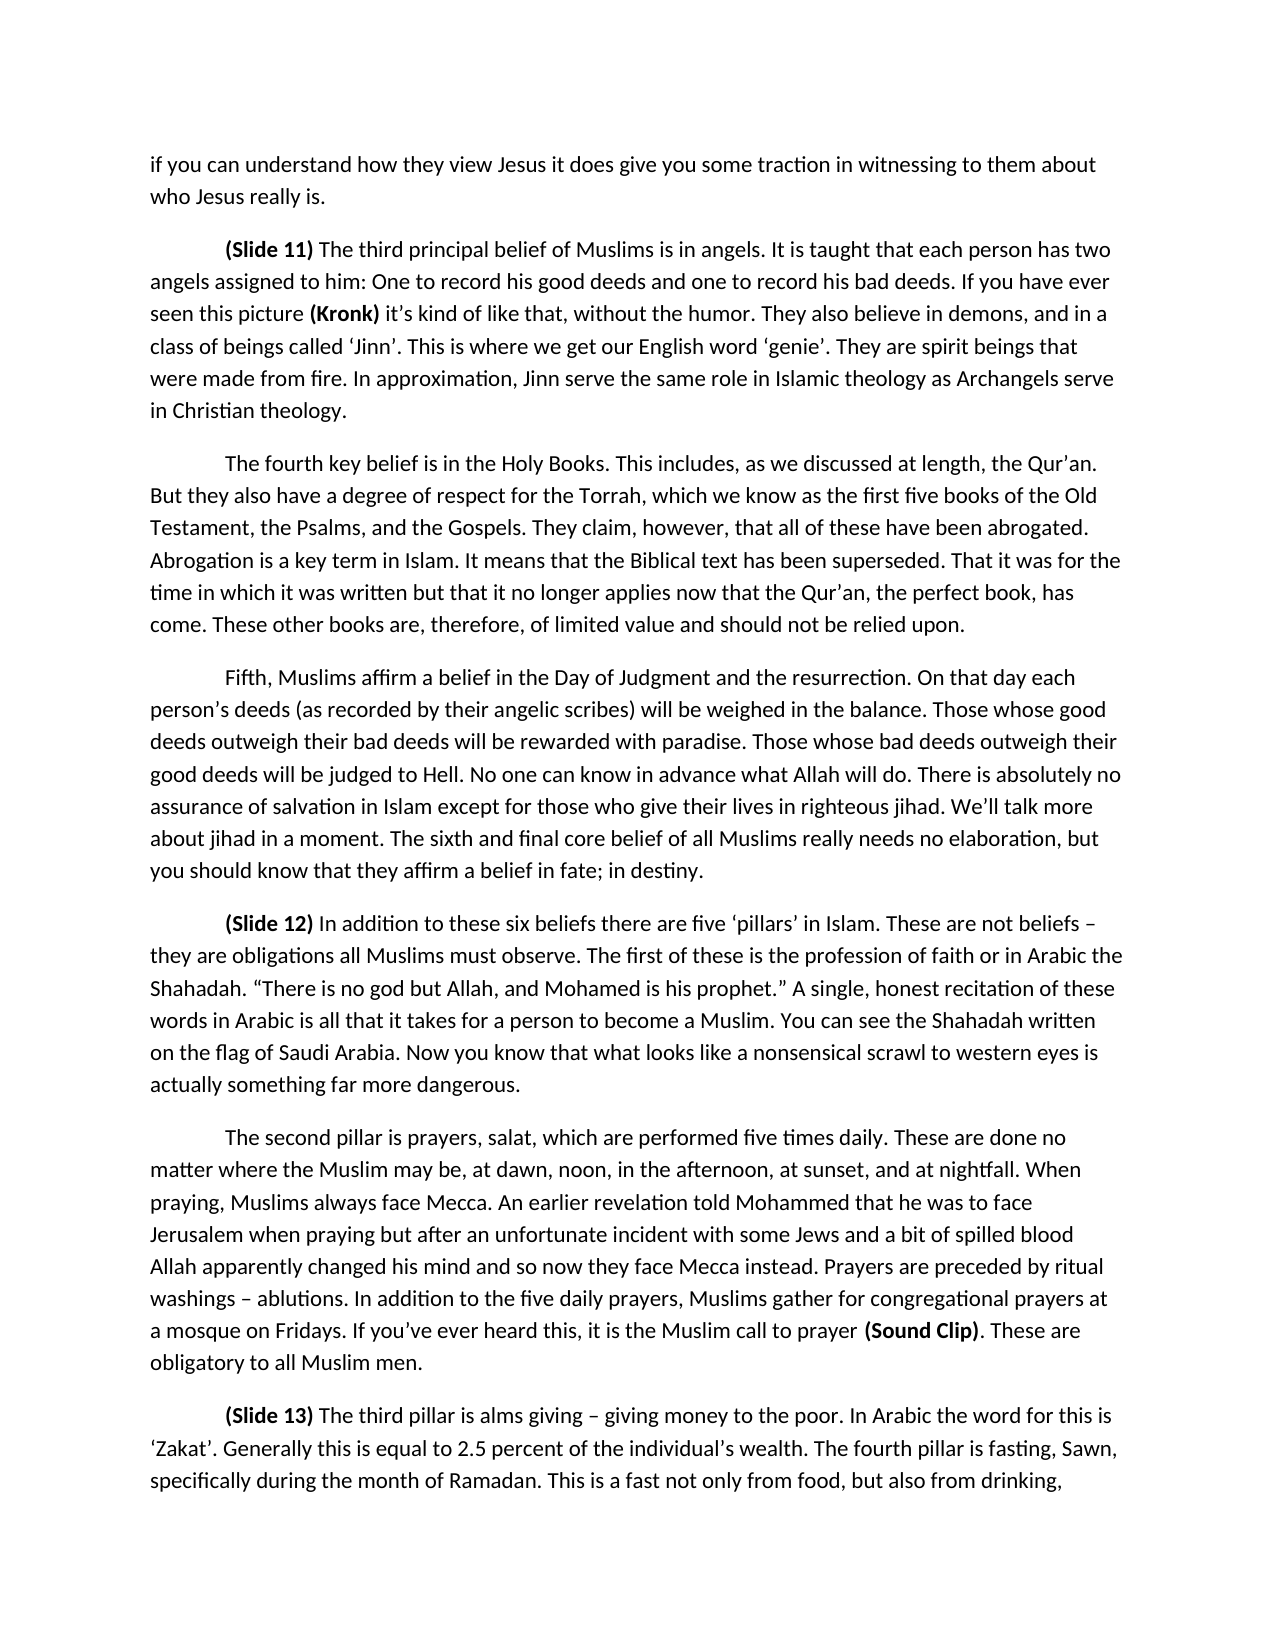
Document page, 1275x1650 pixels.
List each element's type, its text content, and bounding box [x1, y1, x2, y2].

text (Slide 11) The third principal belief of Muslims is in angels. It is taught that each person has two angels assigned to him: One to record his good deeds and one to record his bad deeds. If you have ever seen this picture (Kronk) it’s kind of like that, without the humor. They also believe in demons, and in a class of beings called ‘Jinn’. This is where we get our English word ‘genie’. They are spirit beings that were made from fire. In approximation, Jinn serve the same role in Islamic theology as Archangels serve in Christian theology. [150, 235, 1125, 424]
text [150, 150, 1125, 210]
text The second pillar is prayers, salat, which are performed five times daily. These are done no matter where the Muslim may be, at dawn, noon, in the afternoon, at sunset, and at nightfall. When praying, Muslims always face Mecca. An earlier revelation told Mohammed that he was to face Jerusalem when praying but after an unfortunate incident with some Jews and a bit of spilled blood Allah apparently changed his mind and so now they face Mecca instead. Prayers are preceded by ritual washings – ablutions. In addition to the five daily prayers, Muslims gather for congregational prayers at a mosque on Fridays. If you’ve ever heard this, it is the Muslim call to prayer (Sound Clip). These are obligatory to all Muslim men. [150, 1123, 1125, 1377]
text (Slide 12) In addition to these six beliefs there are five ‘pillars’ in Islam. These are not beliefs – they are obligations all Muslims must observe. The first of these is the profession of faith or in Arabic the Shahadah. “There is no god but Allah, and Mohamed is his prophet.” A single, honest recitation of these words in Arabic is all that it takes for a person to become a Muslim. You can see the Shahadah written on the flag of Saudi Arabia. Now you know that what looks like a nonsensical scrawl to western eyes is actually something far more dangerous. [150, 909, 1125, 1098]
text Fifth, Muslims affirm a belief in the Day of Judgment and the resurrection. On that day each person’s deeds (as recorded by their angelic scribes) will be weighed in the balance. Those whose good deeds outweigh their bad deeds will be rewarded with paradise. Those whose bad deeds outweigh their good deeds will be judged to Hell. No one can know in advance what Allah will do. There is absolutely no assurance of salvation in Islam except for those who give their lives in righteous jihad. We’ll talk more about jihad in a moment. The sixth and final core belief of all Muslims really needs no elaboration, but you should know that they affirm a belief in fate; in destiny. [150, 663, 1125, 884]
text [150, 1402, 1125, 1494]
text The fourth key belief is in the Holy Books. This includes, as we discussed at length, the Qur’an. But they also have a degree of respect for the Torrah, which we know as the first five books of the Old Testament, the Psalms, and the Gospels. They claim, however, that all of these have been abrogated. Abrogation is a key term in Islam. It means that the Biblical text has been superseded. That it was for the time in which it was written but that it no longer applies now that the Qur’an, the perfect book, has come. These other books are, therefore, of limited value and should not be relied upon. [150, 449, 1125, 638]
